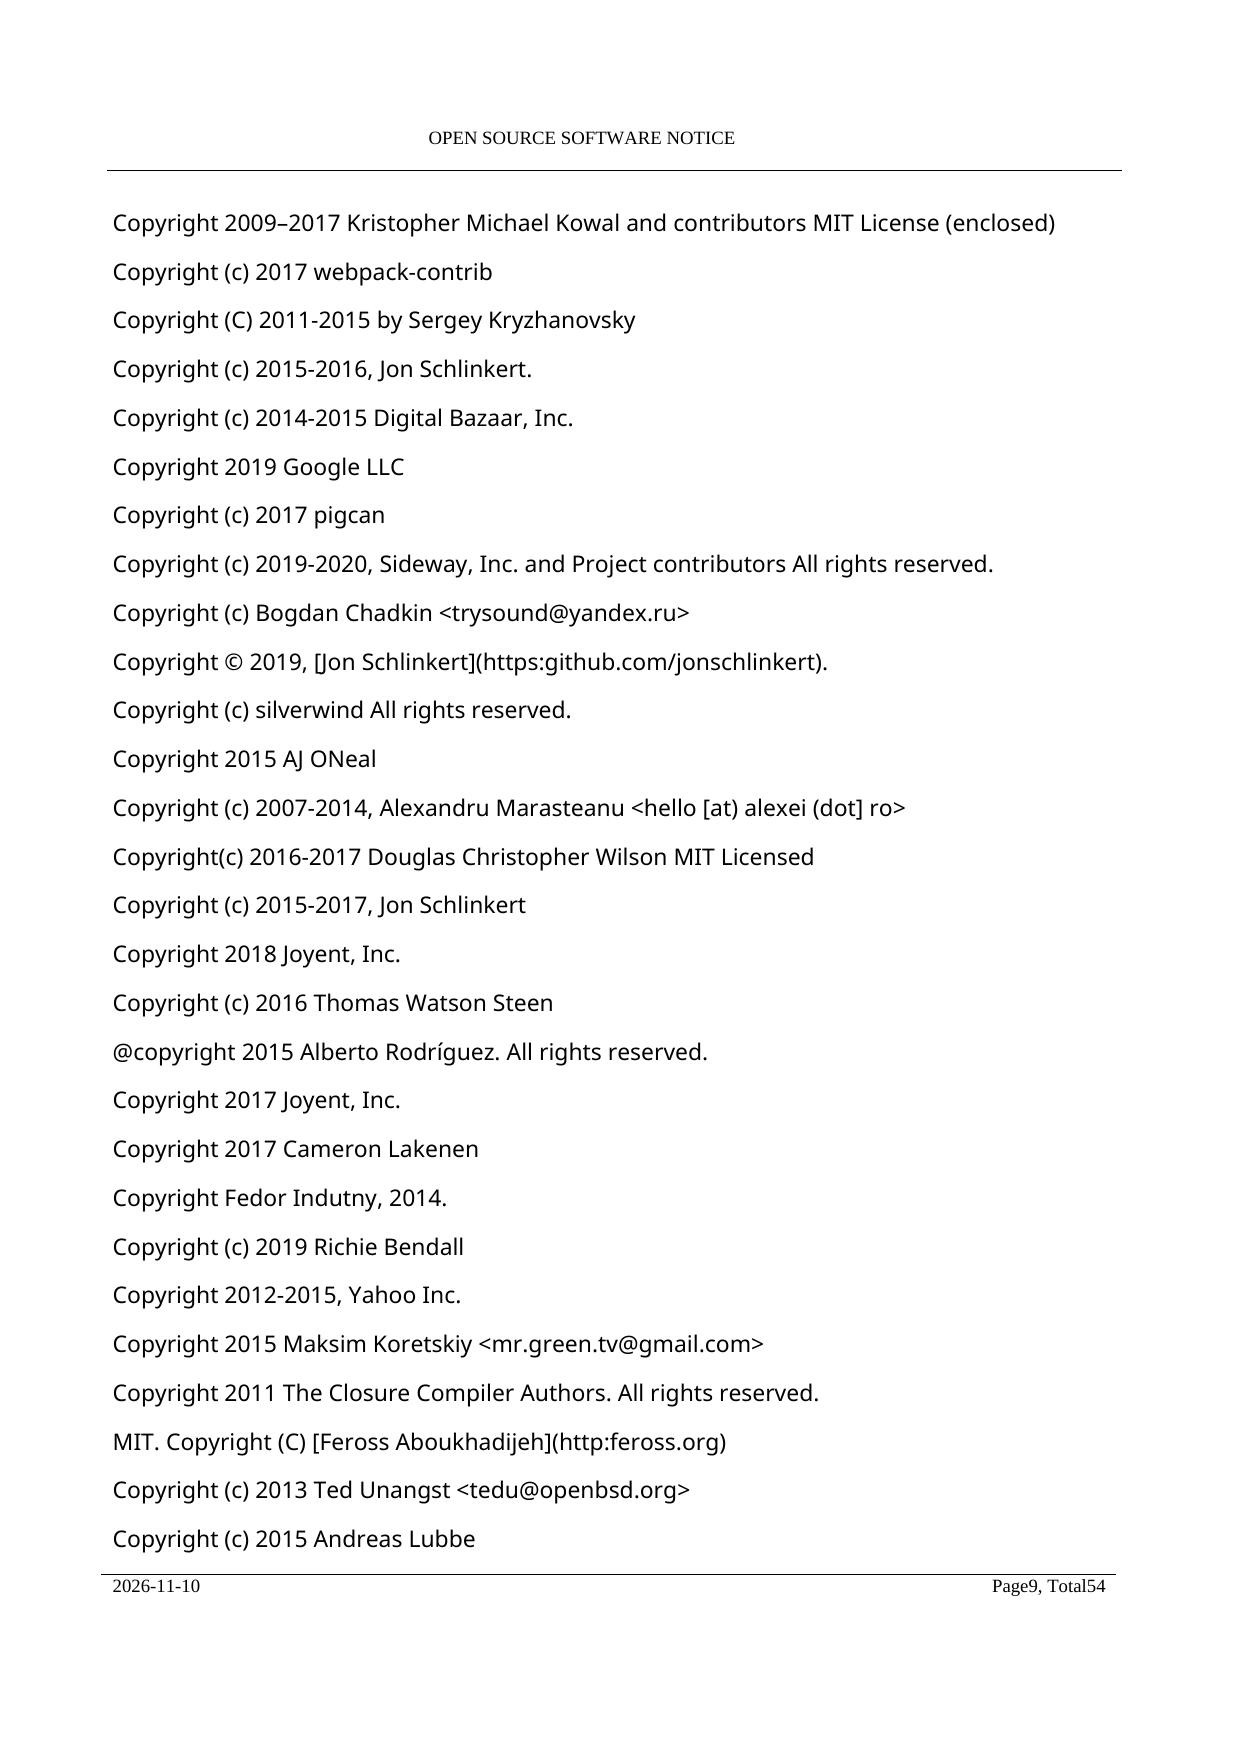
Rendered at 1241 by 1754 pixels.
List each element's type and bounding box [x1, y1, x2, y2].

text [112, 206, 1128, 1555]
